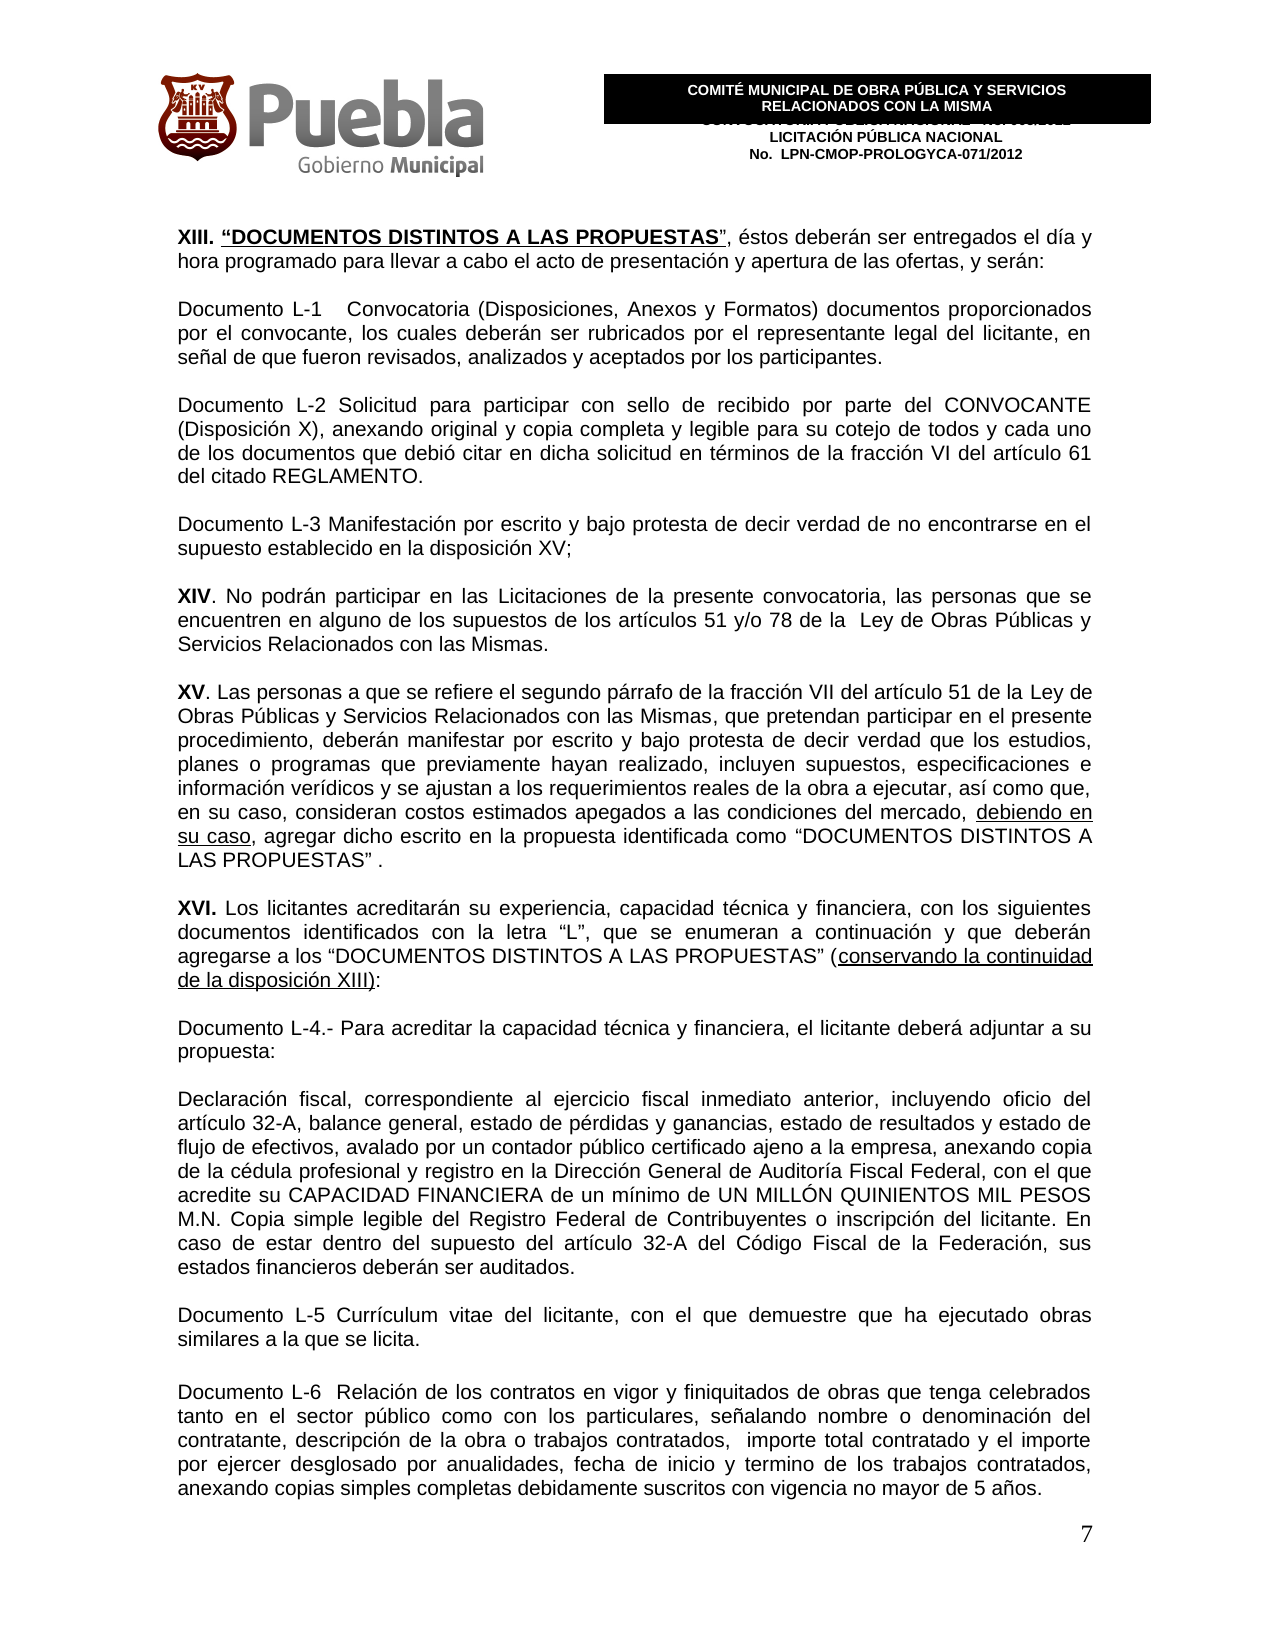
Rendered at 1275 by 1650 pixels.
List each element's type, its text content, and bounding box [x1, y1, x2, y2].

text XIV. No podrán participar en las Licitaciones de la presente convocatoria, las personas que se encuentren en alguno de los supuestos de los artículos 51 y/o 78 de la Ley de Obras Públicas y Servicios Relacionados con las Mismas. [177, 584, 1093, 656]
picture [158, 73, 484, 177]
text XV. Las personas a que se refiere el segundo párrafo de la fracción VII del artículo 51 de la Ley de Obras Públicas y Servicios Relacionados con las Mismas, que pretendan participar en el presente procedimiento, deberán manifestar por escrito y bajo protesta de decir verdad que los estudios, planes o programas que previamente hayan realizado, incluyen supuestos, especificaciones e información verídicos y se ajustan a los requerimientos reales de la obra a ejecutar, así como que, en su caso, consideran costos estimados apegados a las condiciones del mercado, debiendo en su caso, agregar dicho escrito en la propuesta identificada como “DOCUMENTOS DISTINTOS A LAS PROPUESTAS” . [177, 680, 1093, 872]
text Declaración fiscal, correspondiente al ejercicio fiscal inmediato anterior, incluyendo oficio del artículo 32-A, balance general, estado de pérdidas y ganancias, estado de resultados y estado de flujo de efectivos, avalado por un contador público certificado ajeno a la empresa, anexando copia de la cédula profesional y registro en la Dirección General de Auditoría Fiscal Federal, con el que acredite su CAPACIDAD FINANCIERA de un mínimo de UN MILLÓN QUINIENTOS MIL PESOS M.N. Copia simple legible del Registro Federal de Contribuyentes o inscripción del licitante. En caso de estar dentro del supuesto del artículo 32-A del Código Fiscal de la Federación, sus estados financieros deberán ser auditados. [177, 1087, 1093, 1279]
text Documento L-2 Solicitud para participar con sello de recibido por parte del CONVOCANTE (Disposición X), anexando original y copia completa y legible para su cotejo de todos y cada uno de los documentos que debió citar en dicha solicitud en términos de la fracción VI del artículo 61 del citado REGLAMENTO. [177, 392, 1093, 488]
text Documento L-1 Convocatoria (Disposiciones, Anexos y Formatos) documentos proporcionados por el convocante, los cuales deberán ser rubricados por el representante legal del licitante, en señal de que fueron revisados, analizados y aceptados por los participantes. [177, 297, 1093, 368]
text Documento L-5 Currículum vitae del licitante, con el que demuestre que ha ejecutado obras similares a la que se licita. [177, 1303, 1093, 1351]
text Documento L-6 Relación de los contratos en vigor y finiquitados de obras que tenga celebrados tanto en el sector público como con los particulares, señalando nombre o denominación del contratante, descripción de la obra o trabajos contratados, importe total contratado y el importe por ejercer desglosado por anualidades, fecha de inicio y termino de los trabajos contratados, anexando copias simples completas debidamente suscritos con vigencia no mayor de 5 años. [177, 1379, 1093, 1499]
text Documento L-3 Manifestación por escrito y bajo protesta de decir verdad de no encontrarse en el supuesto establecido en la disposición XV; [177, 512, 1093, 560]
text Documento L-4.- Para acreditar la capacidad técnica y financiera, el licitante deberá adjuntar a su propuesta: [177, 1015, 1093, 1063]
text XVI. Los licitantes acreditarán su experiencia, capacidad técnica y financiera, con los siguientes documentos identificados con la letra “L”, que se enumeran a continuación y que deberán agregarse a los “DOCUMENTOS DISTINTOS A LAS PROPUESTAS” (conservando la continuidad de la disposición XIII): [177, 896, 1093, 991]
text XIII. “DOCUMENTOS DISTINTOS A LAS PROPUESTAS”, éstos deberán ser entregados el día y hora programado para llevar a cabo el acto de presentación y apertura de las ofertas, y serán: [177, 225, 1093, 273]
